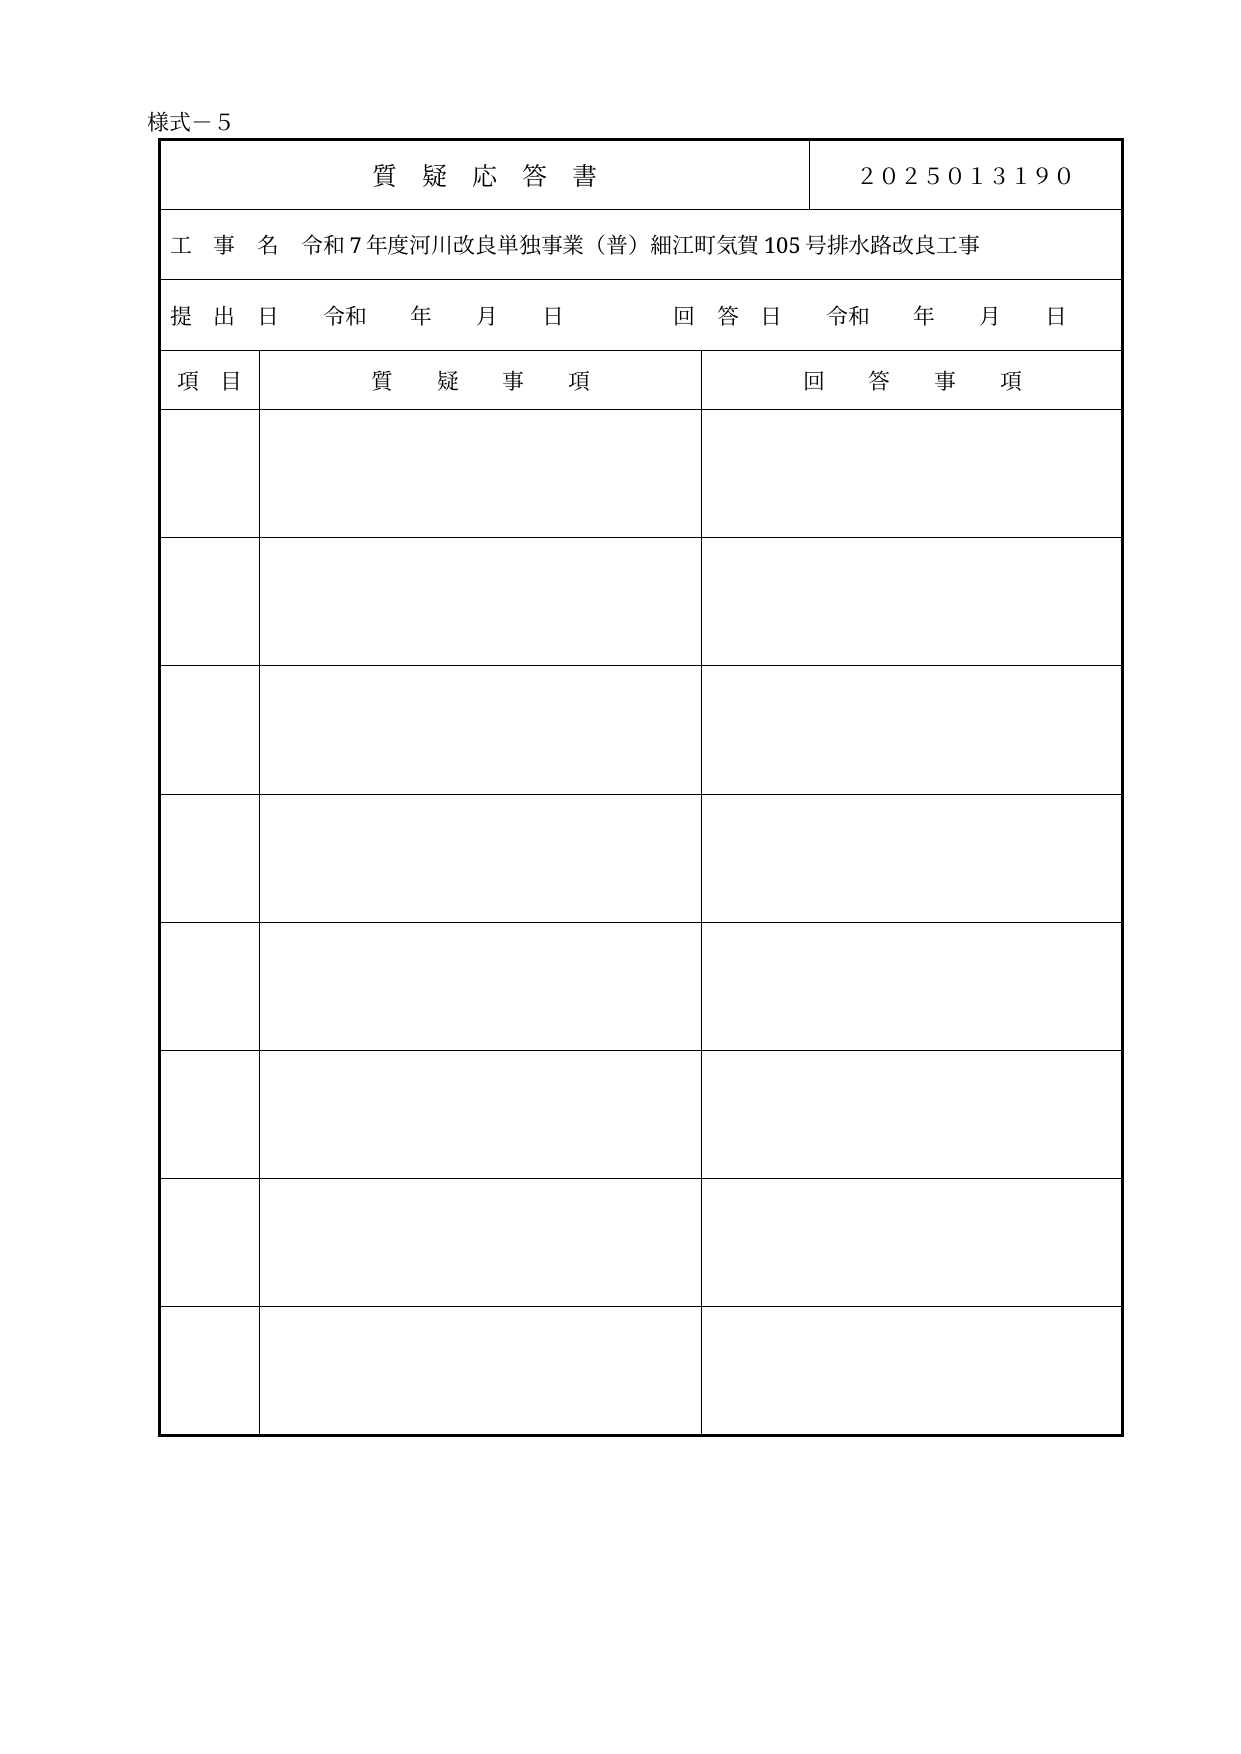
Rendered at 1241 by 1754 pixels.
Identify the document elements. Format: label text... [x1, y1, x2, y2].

table_cell [702, 538, 1121, 665]
table_cell [702, 923, 1121, 1050]
table_cell [161, 1179, 259, 1306]
table_cell [260, 795, 701, 922]
table_cell [702, 410, 1121, 537]
table_cell [161, 923, 259, 1050]
table_cell [702, 795, 1121, 922]
table_cell [702, 666, 1121, 793]
table_cell [260, 923, 701, 1050]
table_cell [260, 1179, 701, 1306]
table_cell [161, 1051, 259, 1178]
table_cell [702, 1179, 1121, 1306]
table_cell [260, 666, 701, 793]
table_cell [161, 538, 259, 665]
text 様式－５ [148, 104, 1092, 138]
table_cell [260, 1307, 701, 1434]
table_cell [260, 410, 701, 537]
table_cell [702, 1307, 1121, 1434]
table_cell [161, 666, 259, 793]
table_cell [260, 538, 701, 665]
table_cell 提 出 日 令和 年 月 日 回 答 日 令和 年 月 日 [161, 280, 1121, 349]
table_cell 工 事 名 令和7年度河川改良単独事業（普）細江町気賀105号排水路改良工事 [161, 210, 1121, 279]
table_cell 回 答 事 項 [702, 351, 1121, 409]
table_cell 項 目 [161, 351, 259, 409]
table_cell [260, 1051, 701, 1178]
table_header ２０２５０１３１９０ [810, 141, 1121, 209]
table_cell 質 疑 事 項 [260, 351, 701, 409]
table_cell [161, 410, 259, 537]
table_cell [161, 1307, 259, 1434]
table_cell [702, 1051, 1121, 1178]
table_cell [161, 795, 259, 922]
table_header 質 疑 応 答 書 [161, 141, 809, 209]
